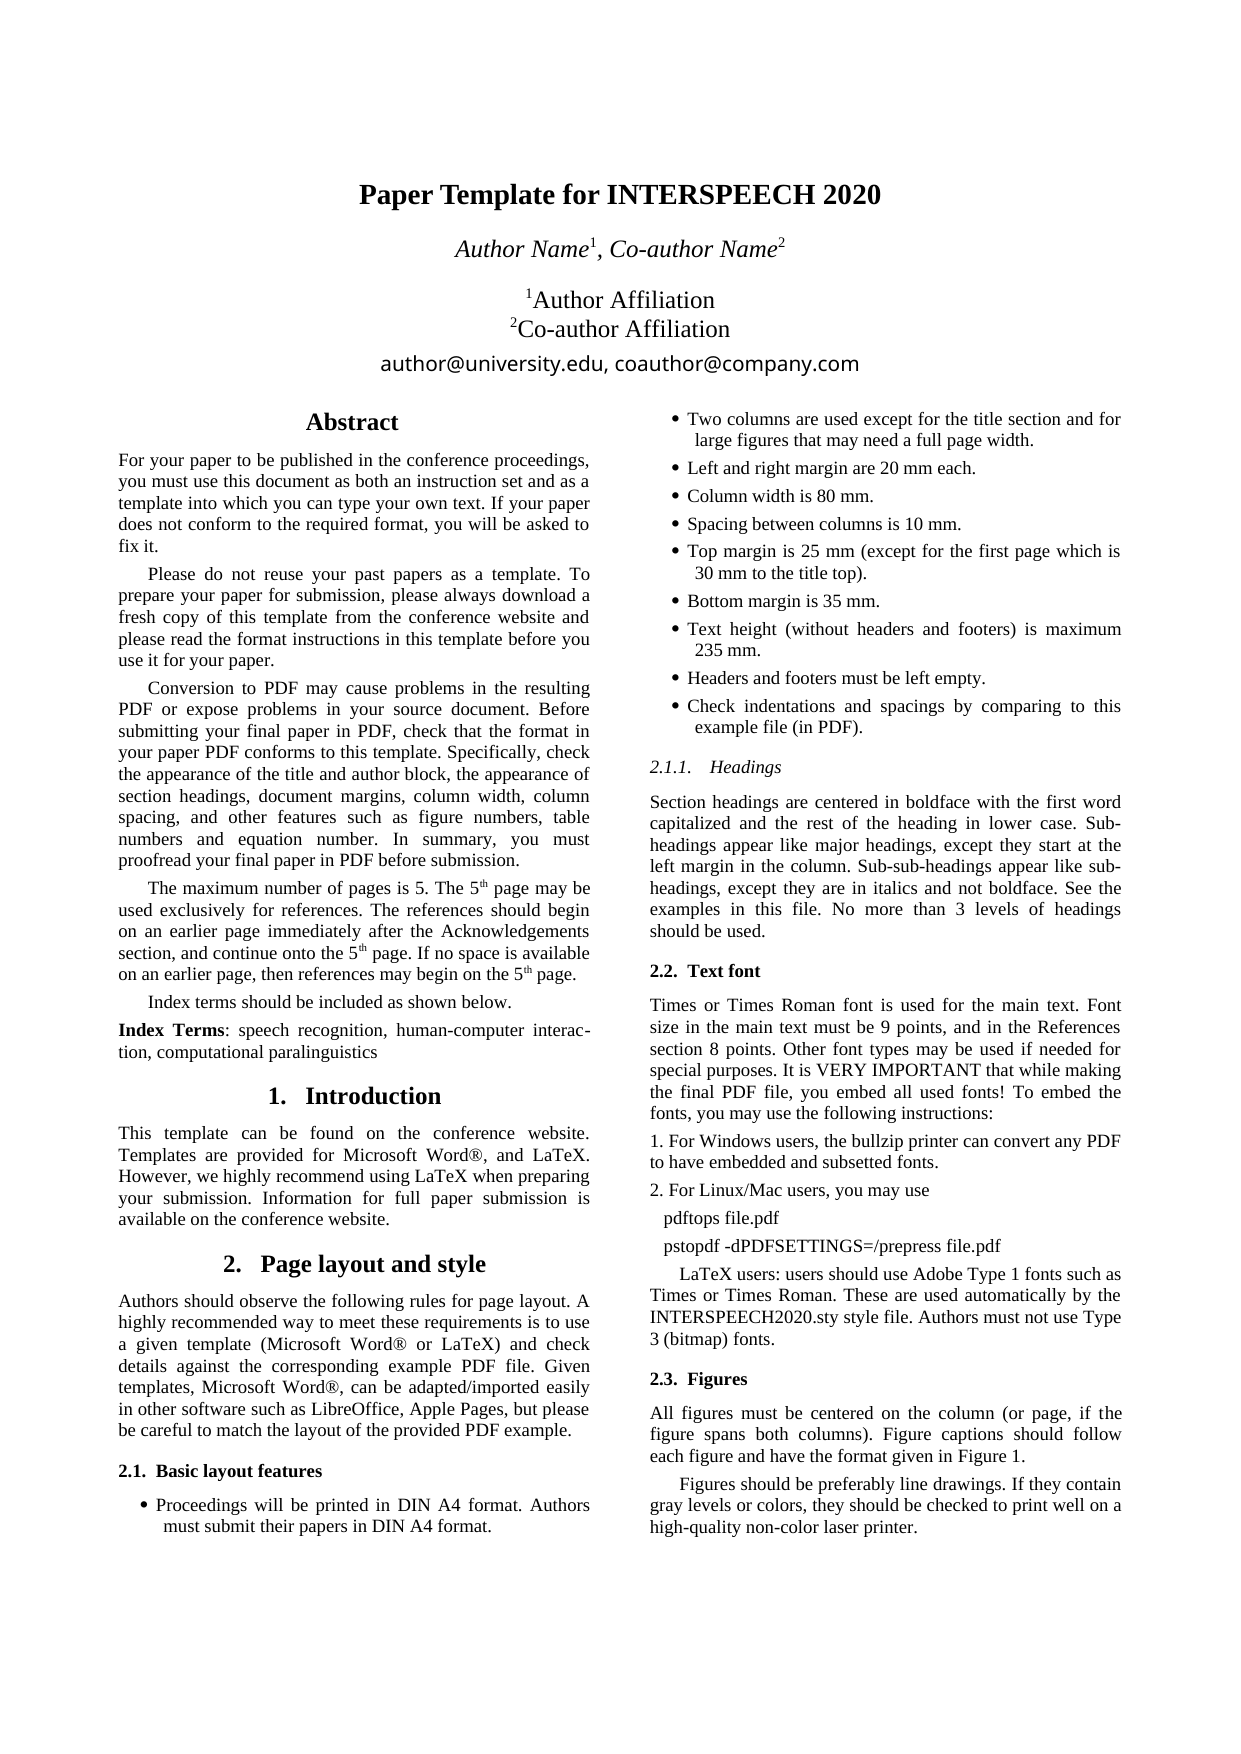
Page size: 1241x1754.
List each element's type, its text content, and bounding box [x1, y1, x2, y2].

title Paper Template for INTERSPEECH 2020 [118, 177, 1122, 211]
subtitle Figures [649, 1368, 1122, 1389]
subtitle Abstract [118, 407, 586, 436]
text 1Author Affiliation [118, 285, 1122, 314]
list Column width is 80 mm. [672, 484, 1122, 506]
list Check indentations and spacings by comparing to this example file (in PDF). [672, 694, 1122, 738]
list Proceedings will be printed in DIN A4 format. Authors must submit their papers in DIN A4 format. [141, 1494, 591, 1537]
text Section headings are centered in boldface with the first word capitalized and the rest of the heading in lower case. Sub- headings appear like major headings, except they start at the left margin in the column. Sub-sub-headings appear like sub-headings, except they are in italics and not boldface. See the examples in this file. No more than 3 levels of headings should be used. [649, 791, 1122, 941]
text Author Name1, Co-author Name2 [118, 234, 1122, 262]
text 2. For Linux/Mac users, you may use [649, 1179, 1122, 1201]
subtitle Headings [649, 756, 1122, 778]
list Text height (without headers and footers) is maximum 235 mm. [672, 617, 1122, 661]
list Left and right margin are 20 mm each. [672, 457, 1122, 478]
text Times or Times Roman font is used for the main text. Font size in the main text must be 9 points, and in the References section 8 points. Other font types may be used if needed for special purposes. It is VERY IMPORTANT that while making the final PDF file, you embed all used fonts! To embed the fonts, you may use the following instructions: [649, 994, 1122, 1124]
text Index terms should be included as shown below. [118, 991, 591, 1013]
text LaTeX users: users should use Adobe Type 1 fonts such as Times or Times Roman. These are used automatically by the INTERSPEECH2020.sty style file. Authors must not use Type 3 (bitmap) fonts. [649, 1263, 1122, 1349]
text The maximum number of pages is 5. The 5th page may be used exclusively for references. The references should begin on an earlier page immediately after the Acknowledgements section, and continue onto the 5th page. If no space is available on an earlier page, then references may begin on the 5th page. [118, 877, 591, 985]
list Headers and footers must be left empty. [672, 667, 1122, 688]
list Top margin is 25 mm (except for the first page which is 30 mm to the title top). [672, 540, 1122, 583]
text Authors should observe the following rules for page layout. A highly recommended way to meet these requirements is to use a given template (Microsoft Word® or LaTeX) and check details against the corresponding example PDF file. Given templates, Microsoft Word®, can be adapted/imported easily in other software such as LibreOffice, Apple Pages, but please be careful to match the layout of the provided PDF example. [118, 1290, 591, 1441]
list Bottom margin is 35 mm. [672, 589, 1122, 611]
list Two columns are used except for the title section and for large figures that may need a full page width. [672, 407, 1122, 451]
subtitle Page layout and style [118, 1249, 591, 1277]
text Please do not reuse your past papers as a template. To prepare your paper for submission, please always download a fresh copy of this template from the conference website and please read the format instructions in this template before you use it for your paper. [118, 563, 591, 671]
text All figures must be centered on the column (or page, if the figure spans both columns). Figure captions should follow each figure and have the format given in Figure 1. [649, 1402, 1122, 1466]
subtitle Introduction [118, 1081, 591, 1109]
text 2Co-author Affiliation [118, 314, 1122, 343]
text Conversion to PDF may cause problems in the resulting PDF or expose problems in your source document. Before submitting your final paper in PDF, check that the format in your paper PDF conforms to this template. Specifically, check the appearance of the title and author block, the appearance of section headings, document margins, column width, column spacing, and other features such as figure numbers, table numbers and equation number. In summary, you must proofread your final paper in PDF before submission. [118, 677, 591, 871]
subtitle Text font [649, 960, 1122, 982]
text pstopdf -dPDFSETTINGS=/prepress file.pdf [649, 1235, 1122, 1256]
text Index Terms: speech recognition, human-computer interaction, computational paralinguistics [118, 1019, 591, 1062]
text pdftops file.pdf [649, 1207, 1122, 1229]
list Spacing between columns is 10 mm. [672, 512, 1122, 534]
subtitle Basic layout features [118, 1459, 591, 1481]
text This template can be found on the conference website. Templates are provided for Microsoft Word®, and LaTeX. However, we highly recommend using LaTeX when preparing your submission. Information for full paper submission is available on the conference website. [118, 1122, 591, 1230]
text For your paper to be published in the conference proceedings, you must use this document as both an instruction set and as a template into which you can type your own text. If your paper does not conform to the required format, you will be asked to fix it. [118, 449, 591, 556]
text author@university.edu, coauthor@company.com [118, 349, 1122, 377]
text 1. For Windows users, the bullzip printer can convert any PDF to have embedded and subsetted fonts. [649, 1130, 1122, 1173]
text Figures should be preferably line drawings. If they contain gray levels or colors, they should be checked to print well on a high-quality non-color laser printer. [649, 1473, 1122, 1537]
